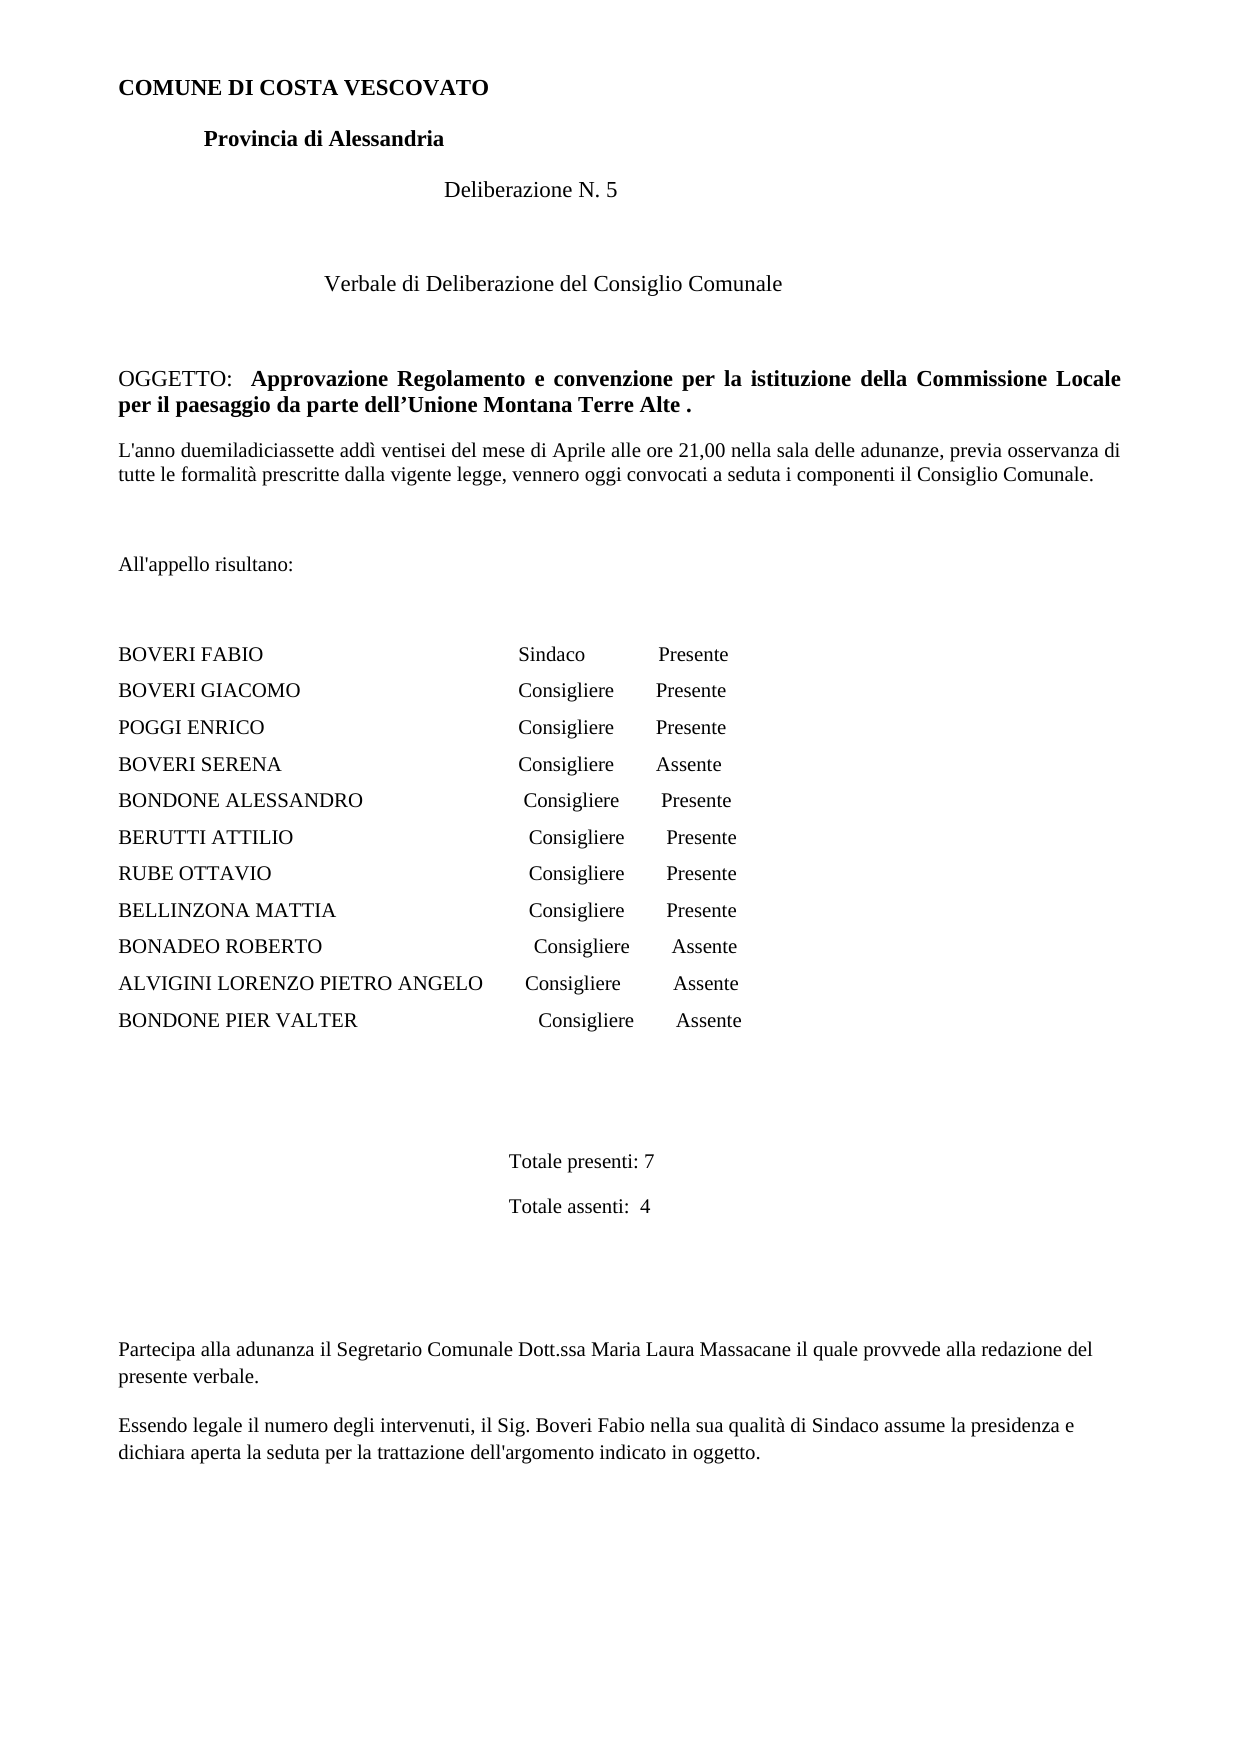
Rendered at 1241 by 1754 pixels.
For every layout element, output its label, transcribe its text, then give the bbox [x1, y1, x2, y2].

text Verbale di Deliberazione del Consiglio Comunale [118, 270, 1122, 297]
text Totale assenti: 4 [118, 1194, 1122, 1218]
text RUBE OTTAVIO Consigliere Presente [118, 861, 1122, 885]
text Partecipa alla adunanza il Segretario Comunale Dott.ssa Maria Laura Massacane il quale provvede alla redazione del presente verbale. [118, 1336, 1122, 1388]
text Totale presenti: 7 [118, 1149, 1122, 1173]
text ALVIGINI LORENZO PIETRO ANGELO Consigliere Assente [118, 971, 1122, 995]
text All'appello risultano: [118, 552, 1122, 576]
text L'anno duemiladiciassette addì ventisei del mese di Aprile alle ore 21,00 nella sala delle adunanze, previa osservanza di tutte le formalità prescritte dalla vigente legge, vennero oggi convocati a seduta i componenti il Consiglio Comunale. [118, 438, 1122, 486]
text BONDONE ALESSANDRO Consigliere Presente [118, 788, 1122, 812]
text BONADEO ROBERTO Consigliere Assente [118, 934, 1122, 958]
text OGGETTO: Approvazione Regolamento e convenzione per la istituzione della Commissione Locale per il paesaggio da parte dell’Unione Montana Terre Alte . [118, 365, 1122, 417]
text Essendo legale il numero degli intervenuti, il Sig. Boveri Fabio nella sua qualità di Sindaco assume la presidenza e dichiara aperta la seduta per la trattazione dell'argomento indicato in oggetto. [118, 1412, 1122, 1464]
text POGGI ENRICO Consigliere Presente [118, 715, 1122, 739]
text BERUTTI ATTILIO Consigliere Presente [118, 825, 1122, 849]
text BOVERI GIACOMO Consigliere Presente [118, 678, 1122, 702]
text COMUNE DI COSTA VESCOVATO [118, 74, 1122, 100]
text BELLINZONA MATTIA Consigliere Presente [118, 898, 1122, 922]
text BOVERI FABIO Sindaco Presente [118, 642, 1122, 666]
text Provincia di Alessandria [118, 125, 1122, 151]
text BOVERI SERENA Consigliere Assente [118, 752, 1122, 776]
text BONDONE PIER VALTER Consigliere Assente [118, 1007, 1122, 1032]
text Deliberazione N. 5 [118, 176, 1122, 202]
